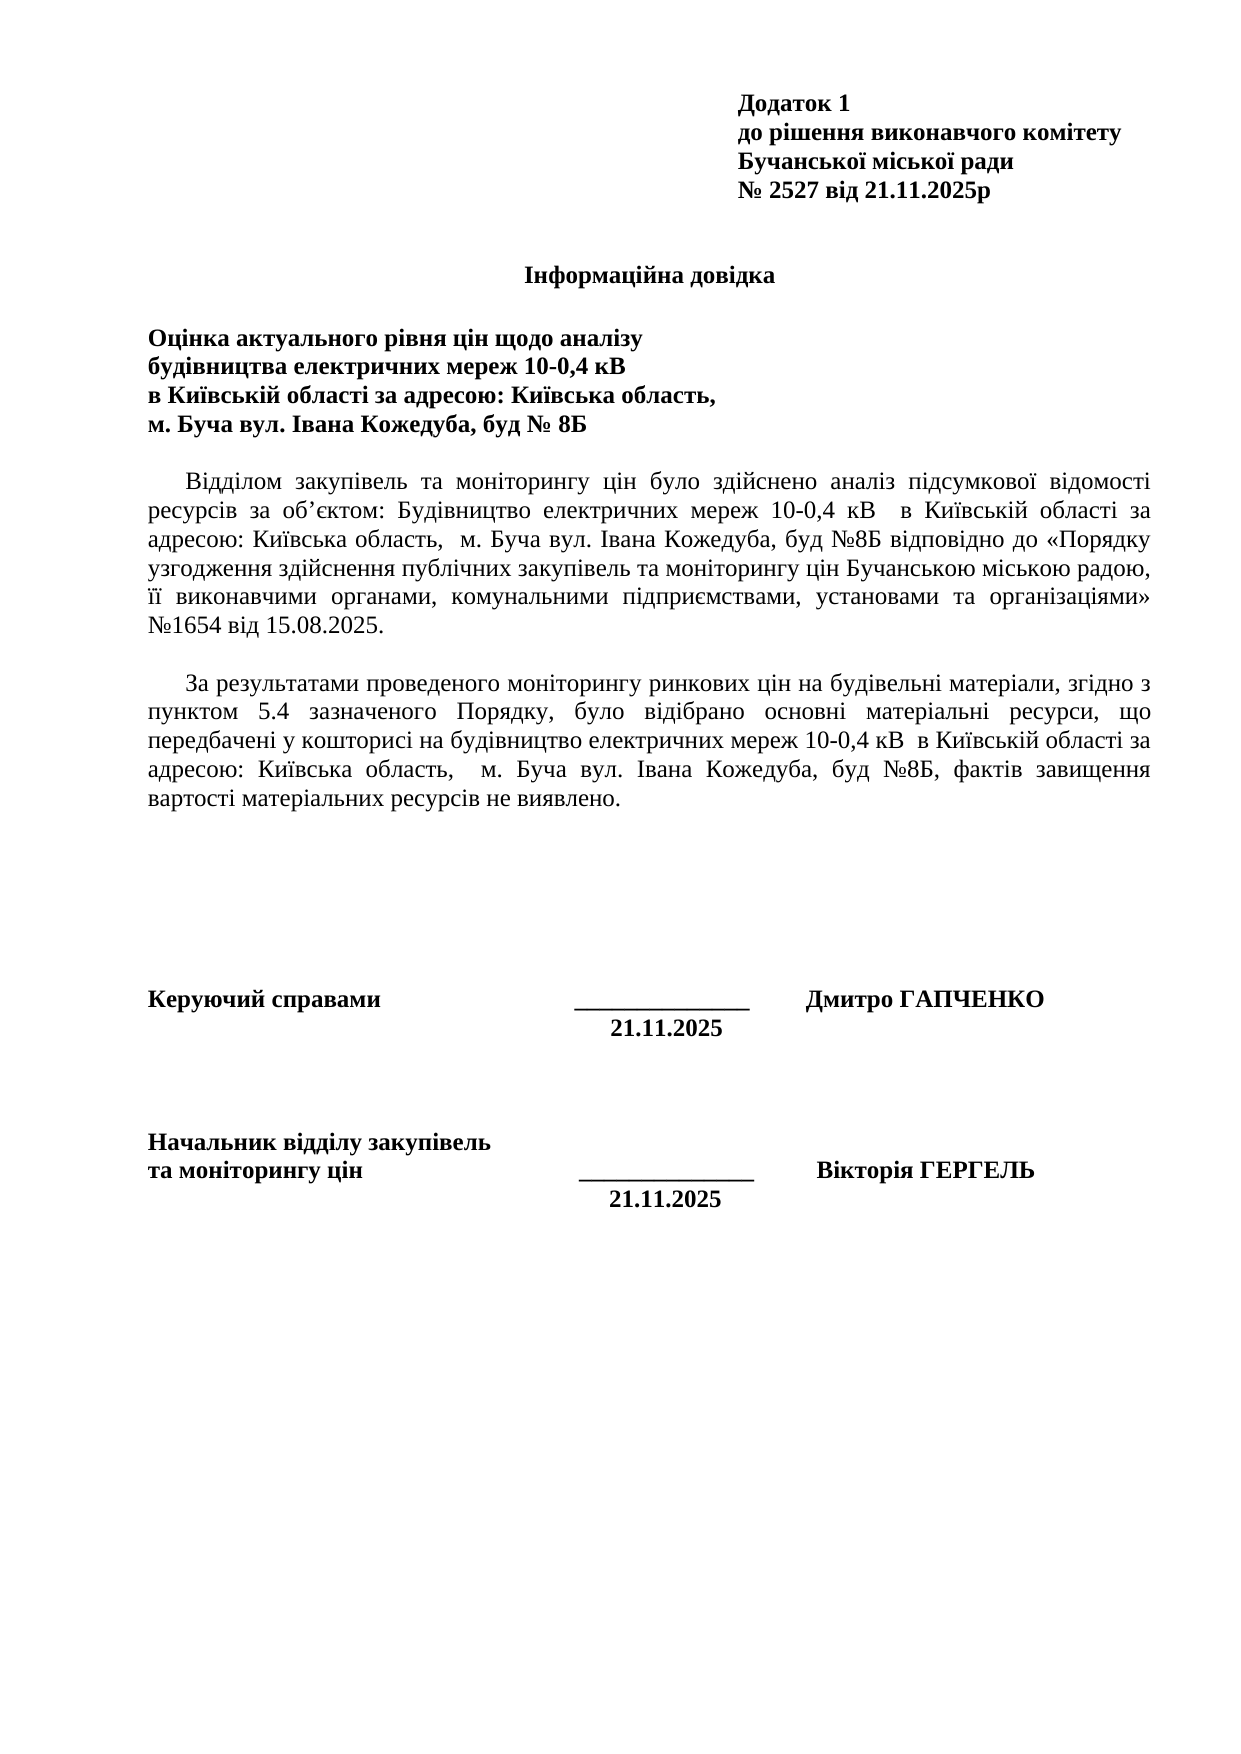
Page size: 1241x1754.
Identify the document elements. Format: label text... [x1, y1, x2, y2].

text За результатами проведеного моніторингу ринкових цін на будівельні матеріали, згідно з пунктом 5.4 зазначеного Порядку, було відібрано основні матеріальні ресурси, що передбачені у кошторисі на будівництво електричних мереж 10-0,4 кВ в Київській області за адресою: Київська область, м. Буча вул. Івана Кожедуба, буд №8Б, фактів завищення вартості матеріальних ресурсів не виявлено. [148, 668, 1152, 811]
text в Київській області за адресою: Київська область, [148, 380, 1152, 409]
text та моніторингу цін ______________ Вікторія ГЕРГЕЛЬ [148, 1156, 1152, 1184]
text м. Буча вул. Івана Кожедуба, буд № 8Б [148, 409, 1152, 438]
text Відділом закупівель та моніторингу цін було здійснено аналіз підсумкової відомості ресурсів за об’єктом: Будівництво електричних мереж 10-0,4 кВ в Київській області за адресою: Київська область, м. Буча вул. Івана Кожедуба, буд №8Б відповідно до «Порядку узгодження здійснення публічних закупівель та моніторингу цін Бучанською міською радою, її виконавчими органами, комунальними підприємствами, установами та організаціями» №1654 від 15.08.2025. [148, 466, 1152, 639]
text № 2527 від 21.11.2025р [664, 175, 1152, 203]
text Бучанської міської ради [664, 146, 1152, 175]
text будівництва електричних мереж 10-0,4 кВ [148, 351, 1152, 380]
text Начальник відділу закупівель [148, 1127, 1152, 1156]
text Керуючий справами ______________ Дмитро ГАПЧЕНКО [148, 984, 1152, 1013]
text 21.11.2025 [148, 1013, 1152, 1041]
text Інформаційна довідка [148, 260, 1152, 289]
text Оцінка актуального рівня цін щодо аналізу [148, 323, 1152, 351]
text 21.11.2025 [148, 1184, 1152, 1213]
text Додаток 1 [664, 88, 1152, 117]
text до рішення виконавчого комітету [664, 117, 1152, 146]
